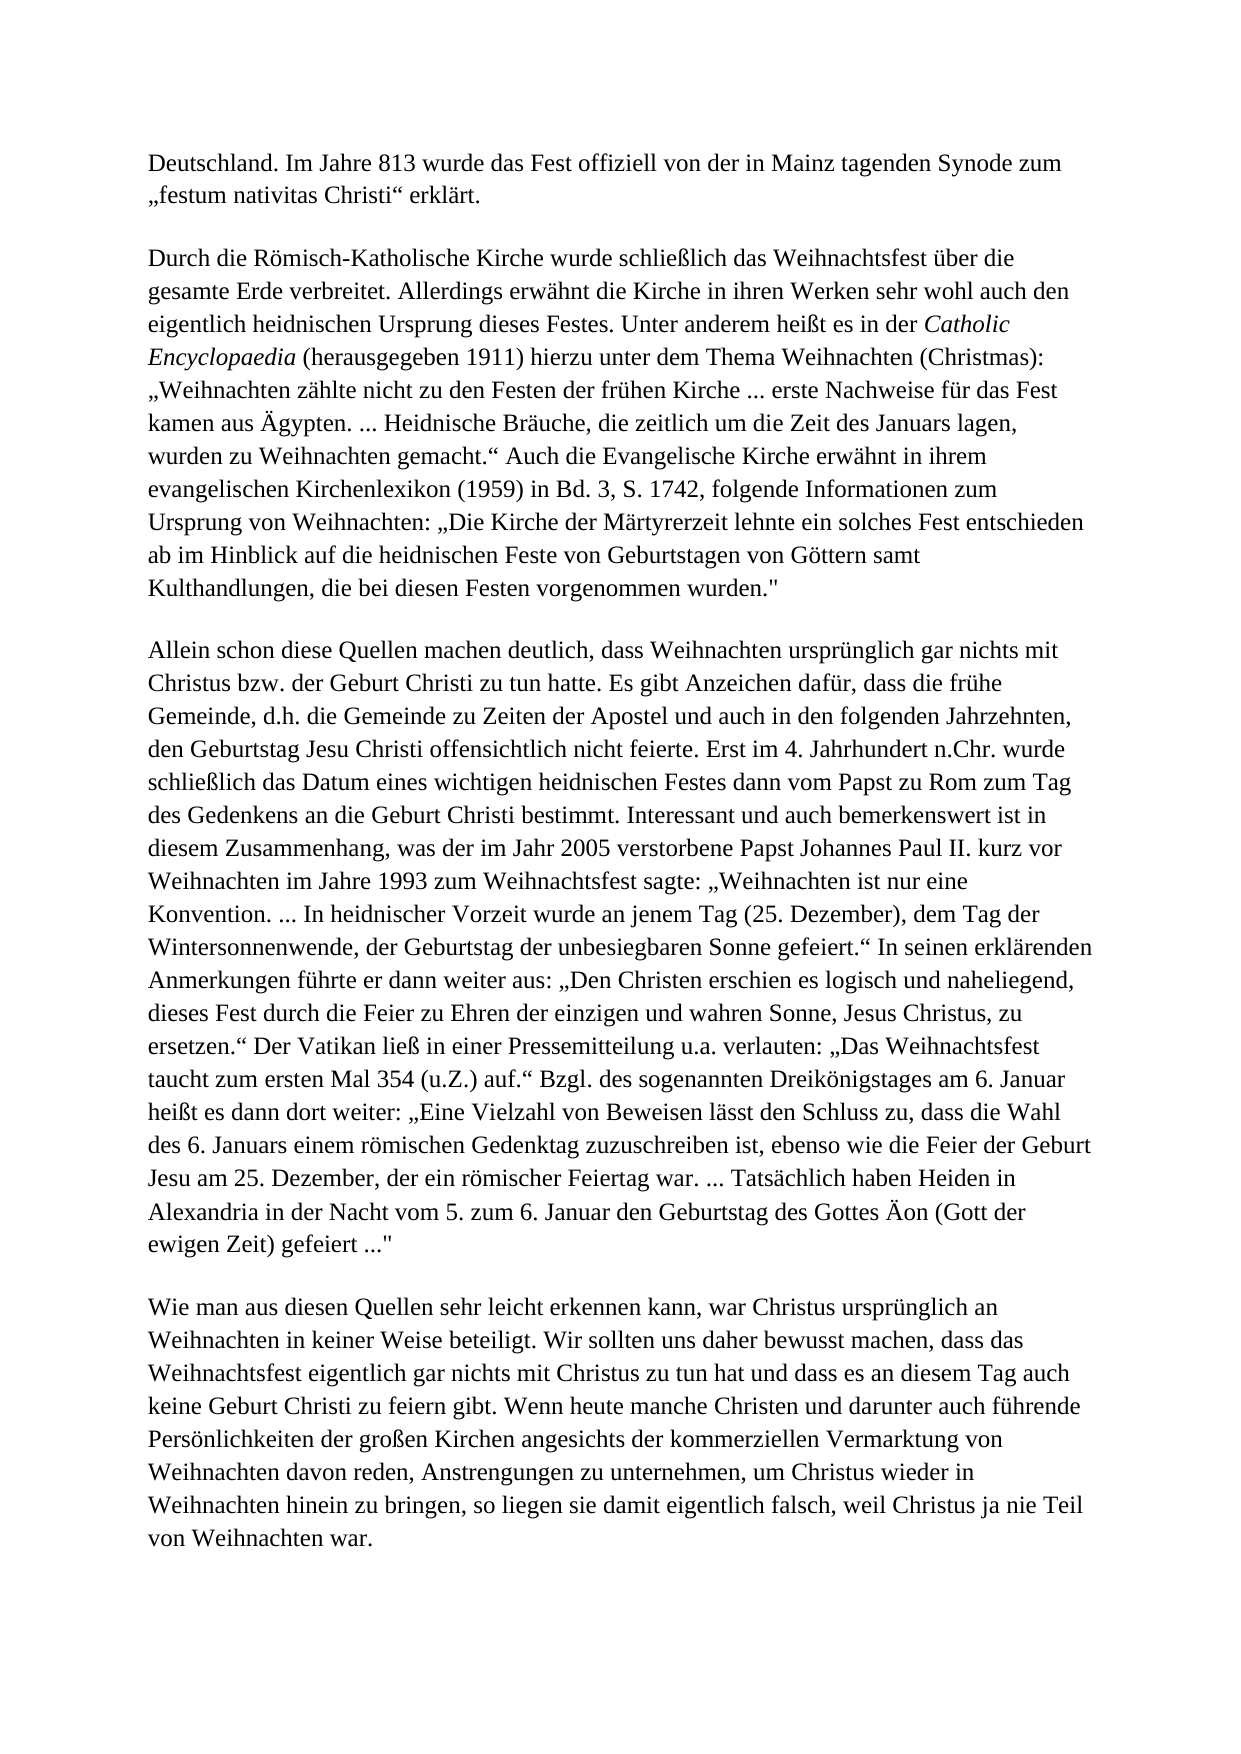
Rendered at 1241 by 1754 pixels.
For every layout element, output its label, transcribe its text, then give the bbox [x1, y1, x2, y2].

text Allein schon diese Quellen machen deutlich, dass Weihnachten ursprünglich gar nichts mit Christus bzw. der Geburt Christi zu tun hatte. Es gibt Anzeichen dafür, dass die frühe Gemeinde, d.h. die Gemeinde zu Zeiten der Apostel und auch in den folgenden Jahrzehnten, den Geburtstag Jesu Christi offensichtlich nicht feierte. Erst im 4. Jahrhundert n.Chr. wurde schließlich das Datum eines wichtigen heidnischen Festes dann vom Papst zu Rom zum Tag des Gedenkens an die Geburt Christi bestimmt. Interessant und auch bemerkenswert ist in diesem Zusammenhang, was der im Jahr 2005 verstorbene Papst Johannes Paul II. kurz vor Weihnachten im Jahre 1993 zum Weihnachtsfest sagte: „Weihnachten ist nur eine Konvention. ... In heidnischer Vorzeit wurde an jenem Tag (25. Dezember), dem Tag der Wintersonnenwende, der Geburtstag der unbesiegbaren Sonne gefeiert.“ In seinen erklärenden Anmerkungen führte er dann weiter aus: „Den Christen erschien es logisch und naheliegend, dieses Fest durch die Feier zu Ehren der einzigen und wahren Sonne, Jesus Christus, zu ersetzen.“ Der Vatikan ließ in einer Pressemitteilung u.a. verlauten: „Das Weihnachtsfest taucht zum ersten Mal 354 (u.Z.) auf.“ Bzgl. des sogenannten Dreikönigstages am 6. Januar heißt es dann dort weiter: „Eine Vielzahl von Beweisen lässt den Schluss zu, dass die Wahl des 6. Januars einem römischen Gedenktag zuzuschreiben ist, ebenso wie die Feier der Geburt Jesu am 25. Dezember, der ein römischer Feiertag war. ... Tatsächlich haben Heiden in Alexandria in der Nacht vom 5. zum 6. Januar den Geburtstag des Gottes Äon (Gott der ewigen Zeit) gefeiert ..." [148, 635, 1093, 1258]
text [148, 148, 1093, 209]
text Wie man aus diesen Quellen sehr leicht erkennen kann, war Christus ursprünglich an Weihnachten in keiner Weise beteiligt. Wir sollten uns daher bewusst machen, dass das Weihnachtsfest eigentlich gar nichts mit Christus zu tun hat und dass es an diesem Tag auch keine Geburt Christi zu feiern gibt. Wenn heute manche Christen und darunter auch führende Persönlichkeiten der großen Kirchen angesichts der kommerziellen Vermarktung von Weihnachten davon reden, Anstrengungen zu unternehmen, um Christus wieder in Weihnachten hinein zu bringen, so liegen sie damit eigentlich falsch, weil Christus ja nie Teil von Weihnachten war. [148, 1292, 1093, 1552]
text Durch die Römisch-Katholische Kirche wurde schließlich das Weihnachtsfest über die gesamte Erde verbreitet. Allerdings erwähnt die Kirche in ihren Werken sehr wohl auch den eigentlich heidnischen Ursprung dieses Festes. Unter anderem heißt es in der Catholic Encyclopaedia (herausgegeben 1911) hierzu unter dem Thema Weihnachten (Christmas): „Weihnachten zählte nicht zu den Festen der frühen Kirche ... erste Nachweise für das Fest kamen aus Ägypten. ... Heidnische Bräuche, die zeitlich um die Zeit des Januars lagen, wurden zu Weihnachten gemacht.“ Auch die Evangelische Kirche erwähnt in ihrem evangelischen Kirchenlexikon (1959) in Bd. 3, S. 1742, folgende Informationen zum Ursprung von Weihnachten: „Die Kirche der Märtyrerzeit lehnte ein solches Fest entschieden ab im Hinblick auf die heidnischen Feste von Geburtstagen von Göttern samt Kulthandlungen, die bei diesen Festen vorgenommen wurden." [148, 243, 1093, 602]
